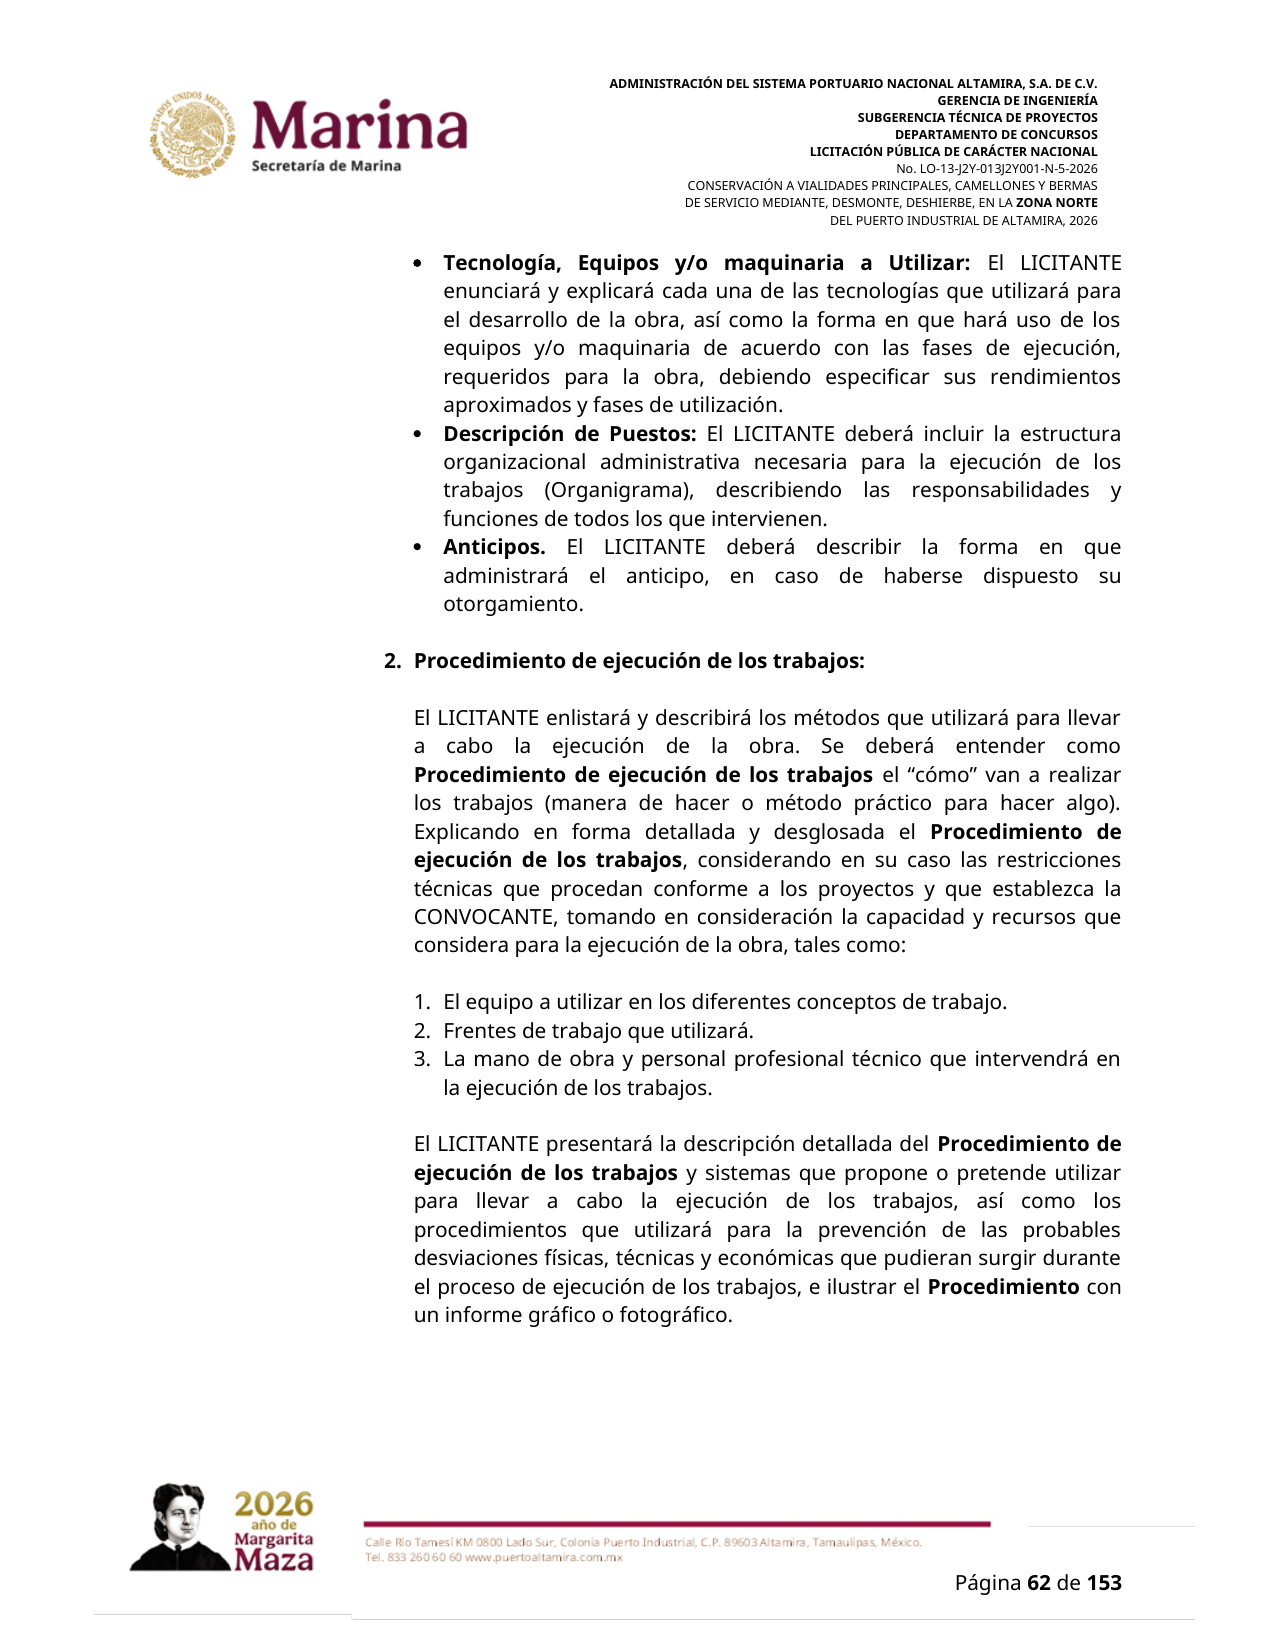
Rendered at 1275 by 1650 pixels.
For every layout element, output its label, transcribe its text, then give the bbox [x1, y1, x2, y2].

picture [93, 1452, 1195, 1621]
list Tecnología, Equipos y/o maquinaria a Utilizar: El LICITANTE enunciará y explicará cada una de las tecnologías que utilizará para el desarrollo de la obra, así como la forma en que hará uso de los equipos y/o maquinaria de acuerdo con las fases de ejecución, requeridos para la obra, debiendo especificar sus rendimientos aproximados y fases de utilización. [413, 248, 1122, 419]
text 2. Frentes de trabajo que utilizará. [413, 1016, 1122, 1044]
list El LICITANTE presentará la descripción detallada del Procedimiento de ejecución de los trabajos y sistemas que propone o pretende utilizar para llevar a cabo la ejecución de los trabajos, así como los procedimientos que utilizará para la prevención de las probables desviaciones físicas, técnicas y económicas que pudieran surgir durante el proceso de ejecución de los trabajos, e ilustrar el Procedimiento con un informe gráfico o fotográfico. [413, 1129, 1122, 1329]
list El LICITANTE enlistará y describirá los métodos que utilizará para llevar a cabo la ejecución de la obra. Se deberá entender como Procedimiento de ejecución de los trabajos el “cómo” van a realizar los trabajos (manera de hacer o método práctico para hacer algo). Explicando en forma detallada y desglosada el Procedimiento de ejecución de los trabajos, considerando en su caso las restricciones técnicas que procedan conforme a los proyectos y que establezca la CONVOCANTE, tomando en consideración la capacidad y recursos que considera para la ejecución de la obra, tales como: [413, 703, 1122, 959]
list Descripción de Puestos: El LICITANTE deberá incluir la estructura organizacional administrativa necesaria para la ejecución de los trabajos (Organigrama), describiendo las responsabilidades y funciones de todos los que intervienen. [413, 419, 1122, 532]
picture [102, 56, 515, 208]
text 1. El equipo a utilizar en los diferentes conceptos de trabajo. [413, 987, 1122, 1016]
list Anticipos. El LICITANTE deberá describir la forma en que administrará el anticipo, en caso de haberse dispuesto su otorgamiento. [413, 532, 1122, 618]
list Procedimiento de ejecución de los trabajos: [384, 646, 1122, 674]
text 3. La mano de obra y personal profesional técnico que intervendrá en la ejecución de los trabajos. [413, 1044, 1122, 1101]
